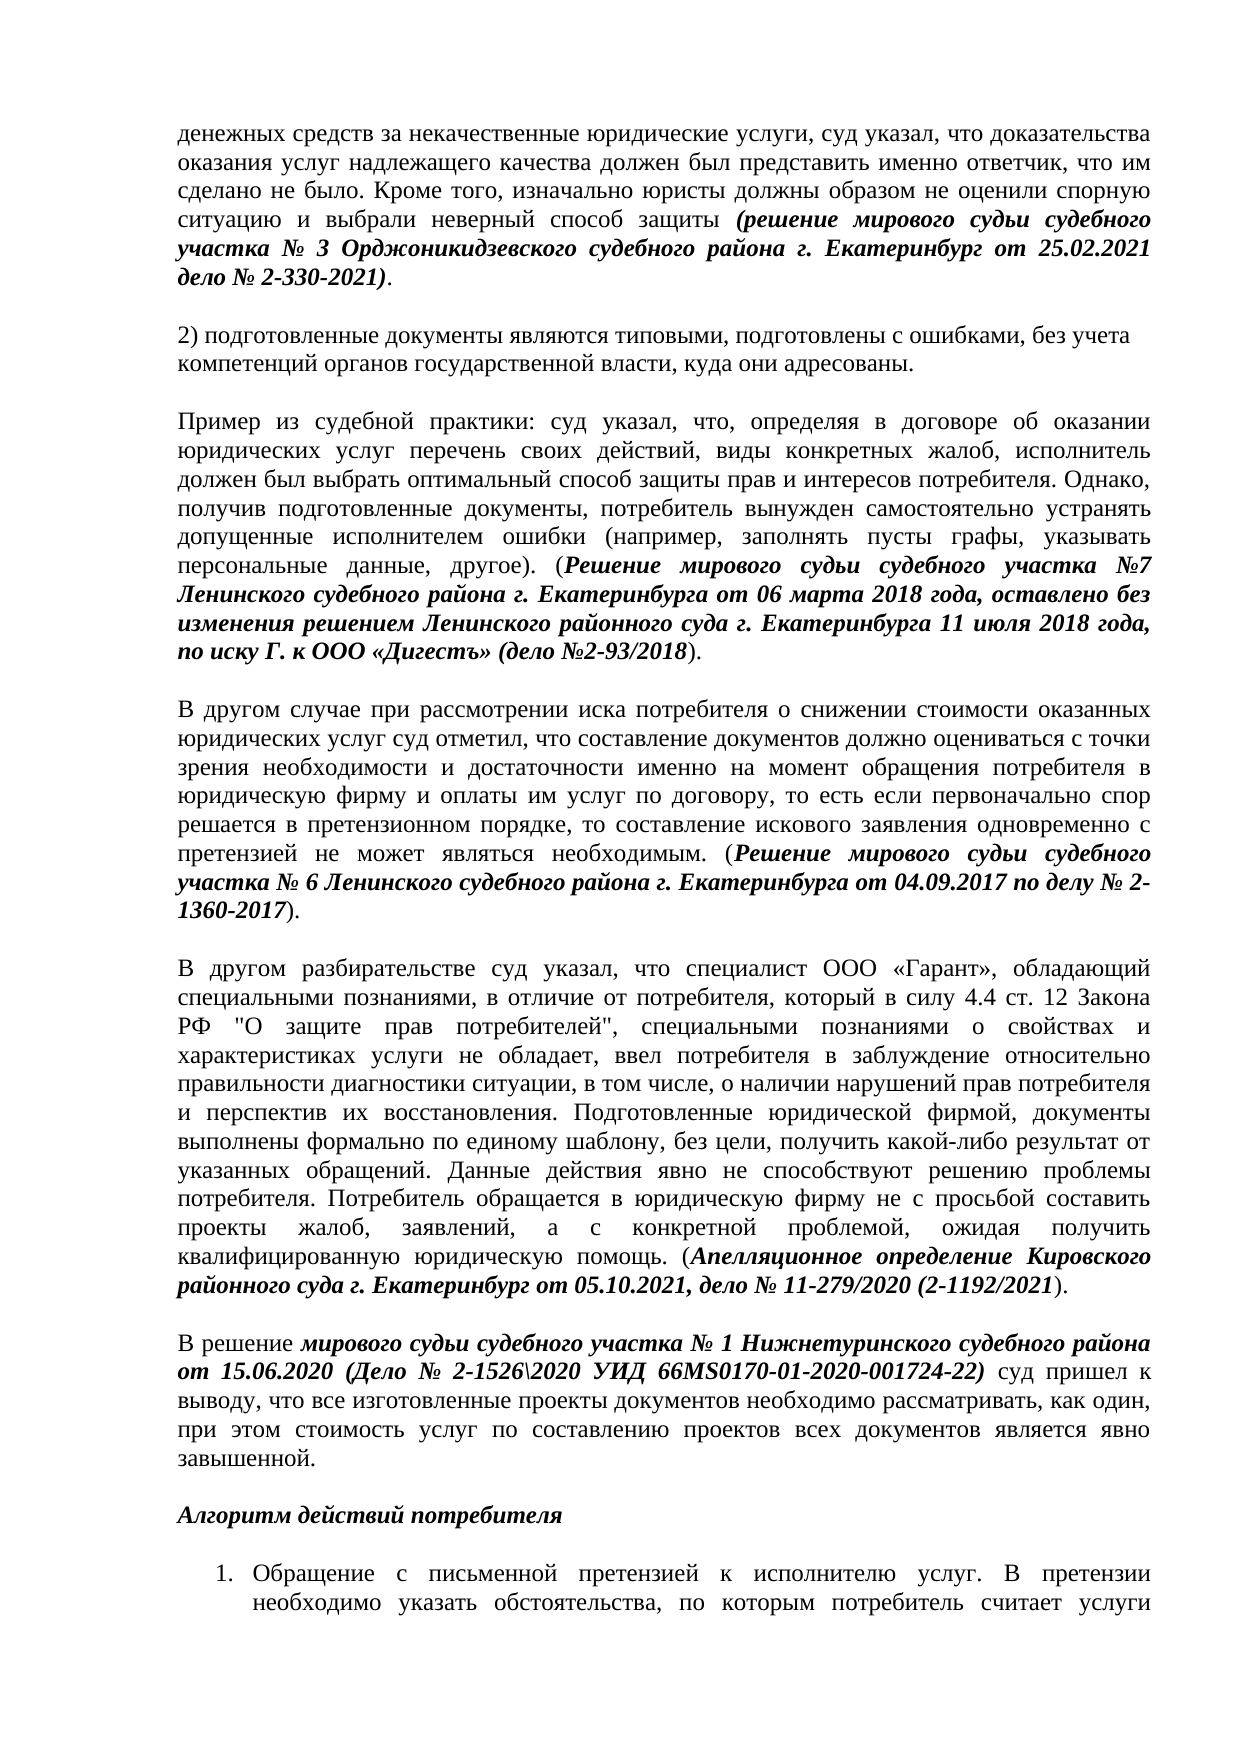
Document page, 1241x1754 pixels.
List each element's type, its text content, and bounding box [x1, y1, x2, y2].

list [215, 1558, 1152, 1616]
text 2) подготовленные документы являются типовыми, подготовлены с ошибками, без учета компетенций органов государственной власти, куда они адресованы. [177, 320, 1152, 377]
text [177, 118, 1152, 291]
text В другом разбирательстве суд указал, что специалист ООО «Гарант», обладающий специальными познаниями, в отличие от потребителя, который в силу 4.4 ст. 12 Закона РФ "О защите прав потребителей", специальными познаниями о свойствах и характеристиках услуги не обладает, ввел потребителя в заблуждение относительно правильности диагностики ситуации, в том числе, о наличии нарушений прав потребителя и перспектив их восстановления. Подготовленные юридической фирмой, документы выполнены формально по единому шаблону, без цели, получить какой-либо результат от указанных обращений. Данные действия явно не способствуют решению проблемы потребителя. Потребитель обращается в юридическую фирму не с просьбой составить проекты жалоб, заявлений, а с конкретной проблемой, ожидая получить квалифицированную юридическую помощь. (Апелляционное определение Кировского районного суда г. Екатеринбург от 05.10.2021, дело № 11-279/2020 (2-1192/2021). [177, 953, 1152, 1298]
text Пример из судебной практики: суд указал, что, определяя в договоре об оказании юридических услуг перечень своих действий, виды конкретных жалоб, исполнитель должен был выбрать оптимальный способ защиты прав и интересов потребителя. Однако, получив подготовленные документы, потребитель вынужден самостоятельно устранять допущенные исполнителем ошибки (например, заполнять пусты графы, указывать персональные данные, другое). (Решение мирового судьи судебного участка №7 Ленинского судебного района г. Екатеринбурга от 06 марта 2018 года, оставлено без изменения решением Ленинского районного суда г. Екатеринбурга 11 июля 2018 года, по иску Г. к ООО «Дигестъ» (дело №2-93/2018). [177, 406, 1152, 665]
text В другом случае при рассмотрении иска потребителя о снижении стоимости оказанных юридических услуг суд отметил, что составление документов должно оцениваться с точки зрения необходимости и достаточности именно на момент обращения потребителя в юридическую фирму и оплаты им услуг по договору, то есть если первоначально спор решается в претензионном порядке, то составление искового заявления одновременно с претензией не может являться необходимым. (Решение мирового судьи судебного участка № 6 Ленинского судебного района г. Екатеринбурга от 04.09.2017 по делу № 2-1360-2017). [177, 694, 1152, 924]
text Алгоритм действий потребителя [177, 1501, 1152, 1529]
text В решение мирового судьи судебного участка № 1 Нижнетуринского судебного района от 15.06.2020 (Дело № 2-1526\2020 УИД 66MS0170-01-2020-001724-22) суд пришел к выводу, что все изготовленные проекты документов необходимо рассматривать, как один, при этом стоимость услуг по составлению проектов всех документов является явно завышенной. [177, 1328, 1152, 1471]
